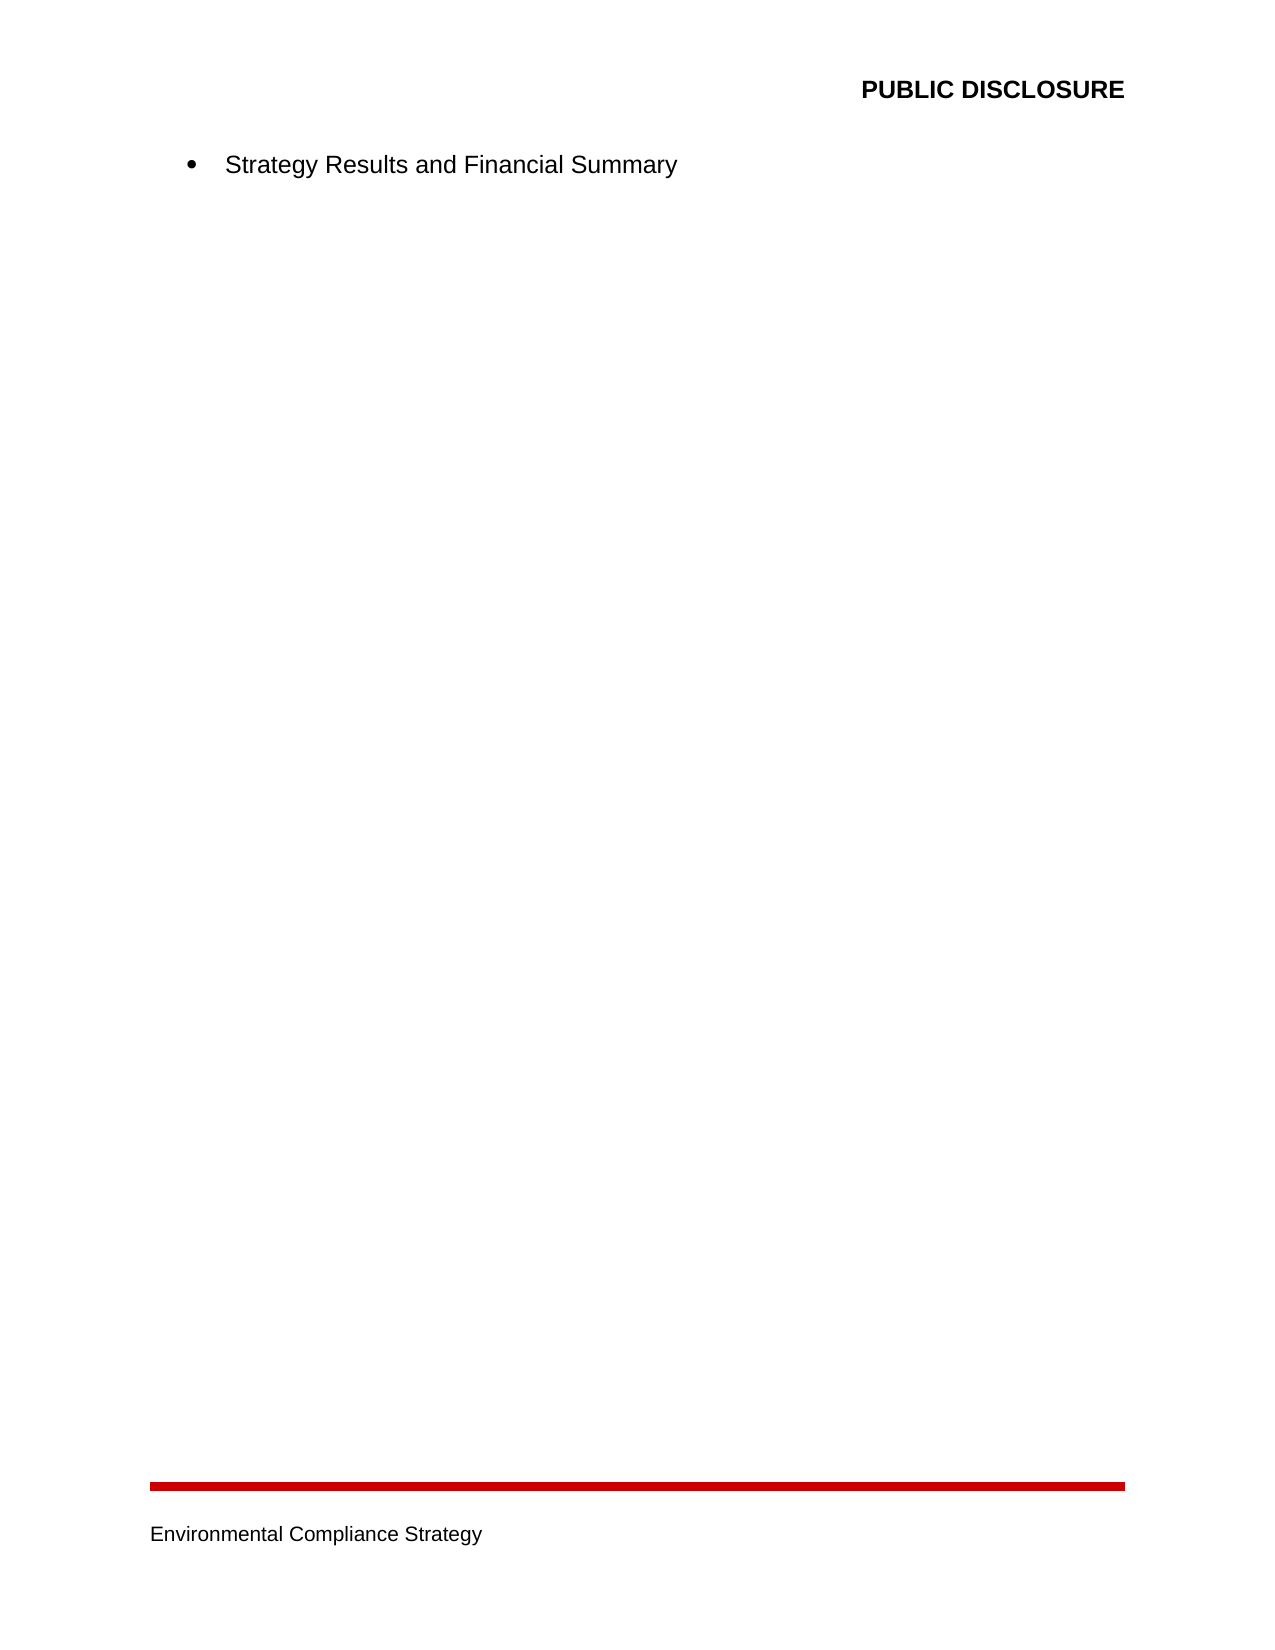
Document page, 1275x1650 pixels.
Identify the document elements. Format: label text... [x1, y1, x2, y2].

list Strategy Results and Financial Summary [187, 150, 1125, 179]
